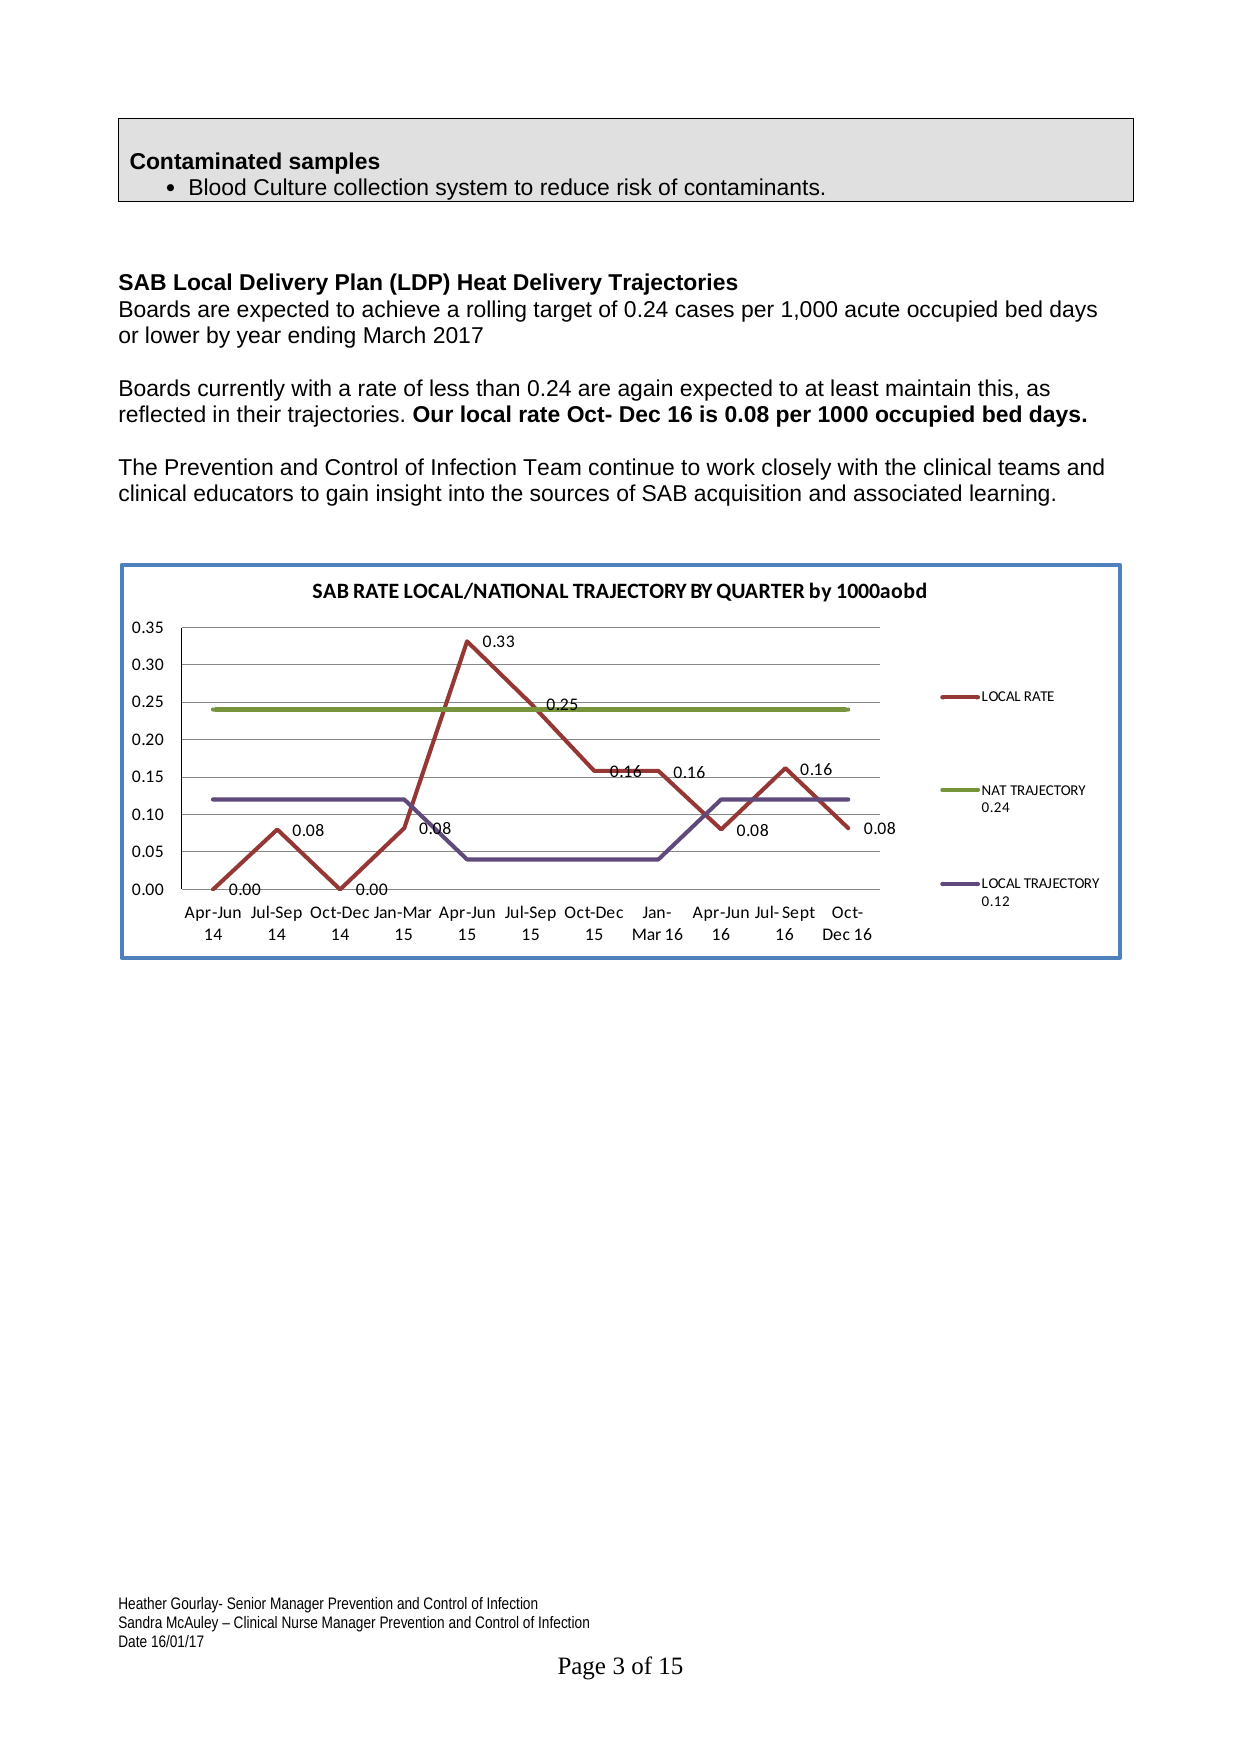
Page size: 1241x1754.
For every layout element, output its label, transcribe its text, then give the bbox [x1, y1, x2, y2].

text Boards are expected to achieve a rolling target of 0.24 cases per 1,000 acute occupied bed days or lower by year ending March 2017 [118, 296, 1122, 348]
text Boards currently with a rate of less than 0.24 are again expected to at least maintain this, as reflected in their trajectories. Our local rate Oct- Dec 16 is 0.08 per 1000 occupied bed days. [118, 375, 1122, 427]
text The Prevention and Control of Infection Team continue to work closely with the clinical teams and clinical educators to gain insight into the sources of SAB acquisition and associated learning. [118, 454, 1122, 506]
text SAB Local Delivery Plan (LDP) Heat Delivery Trajectories [118, 269, 1122, 296]
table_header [119, 119, 1133, 201]
